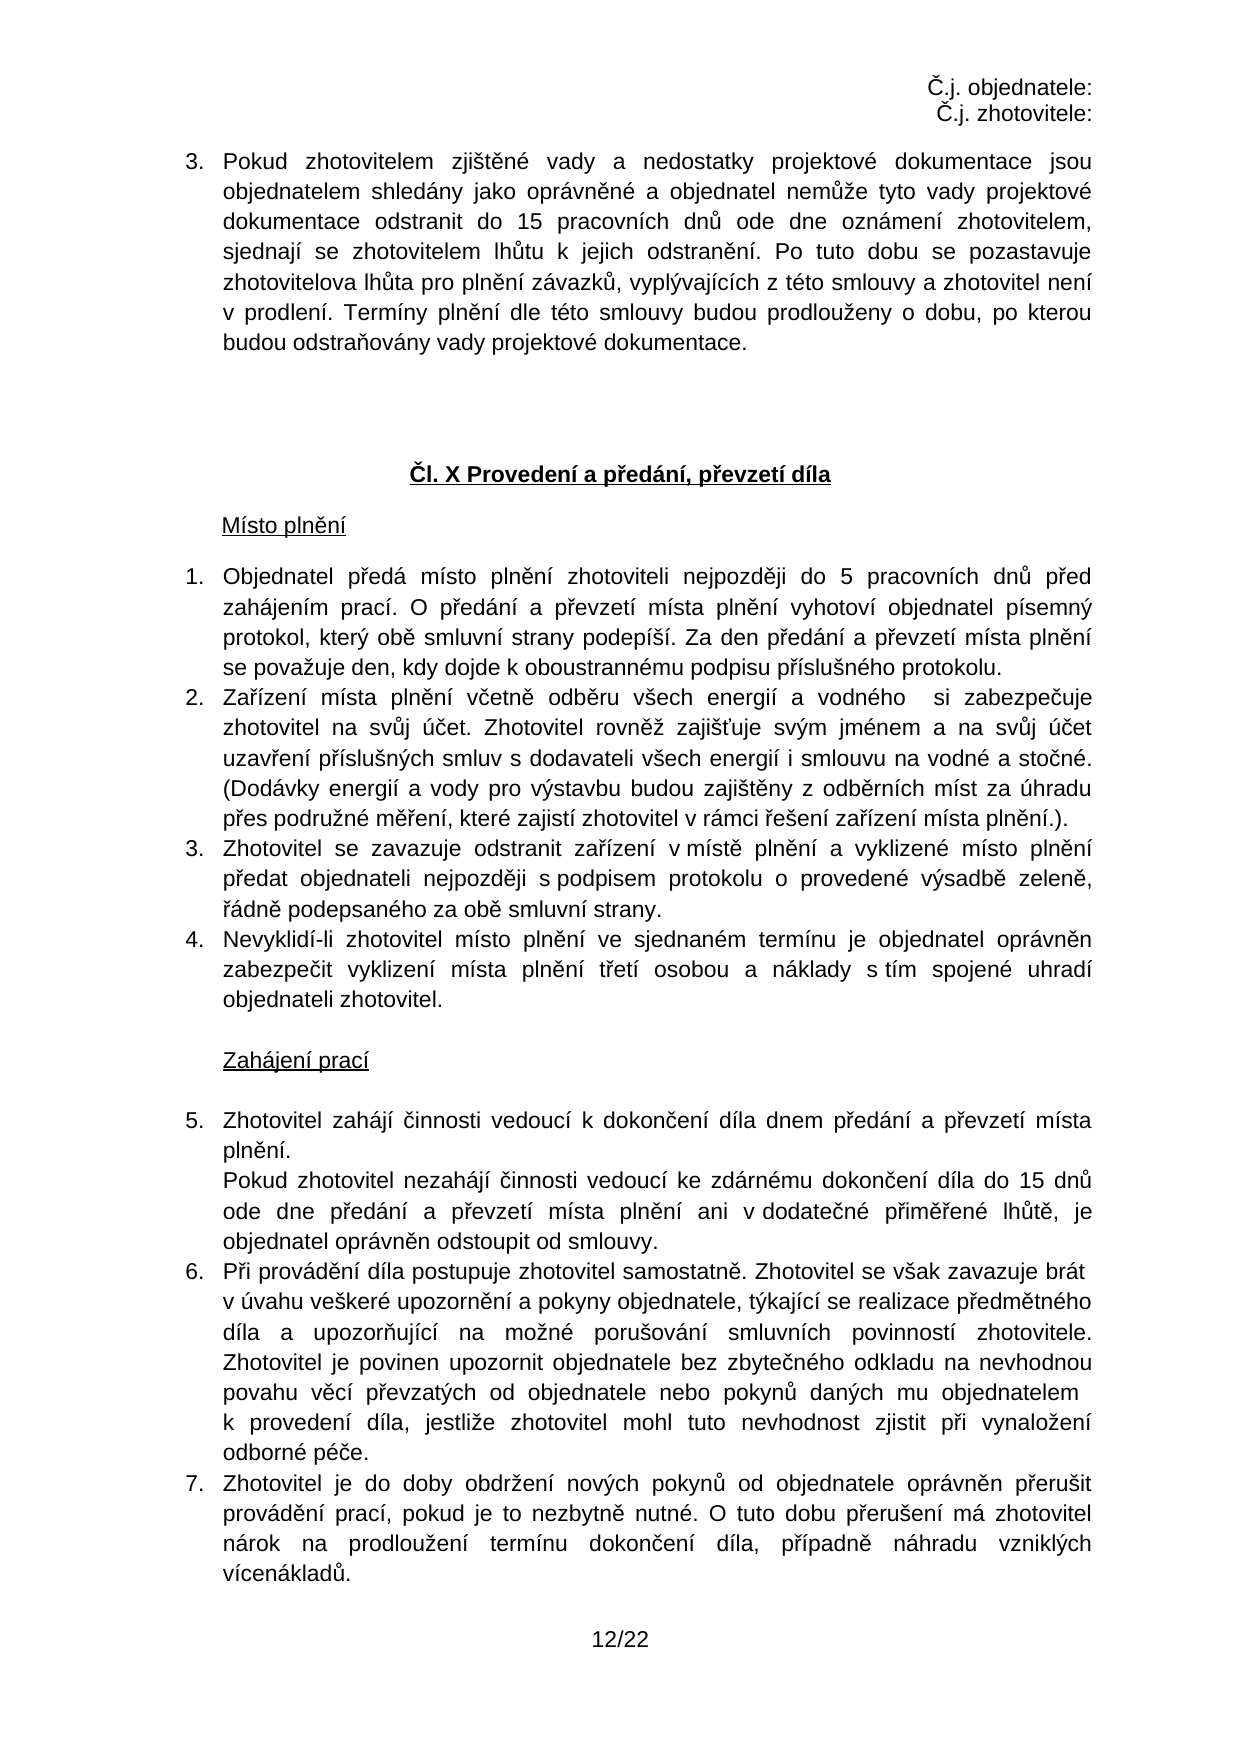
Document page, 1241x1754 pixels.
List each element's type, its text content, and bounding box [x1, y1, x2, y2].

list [185, 1469, 1093, 1586]
text Místo plnění [148, 512, 1093, 538]
text Čl. X Provedení a předání, převzetí díla [148, 461, 1093, 487]
list Objednatel předá místo plnění zhotoviteli nejpozději do 5 pracovních dnů před zahájením prací. O předání a převzetí místa plnění vyhotoví objednatel písemný protokol, který obě smluvní strany podepíší. Za den předání a převzetí místa plnění se považuje den, kdy dojde k oboustrannému podpisu příslušného protokolu. [185, 563, 1093, 680]
list Nevyklidí-li zhotovitel místo plnění ve sjednaném termínu je objednatel oprávněn zabezpečit vyklizení místa plnění třetí osobou a náklady s tím spojené uhradí objednateli zhotovitel. [185, 926, 1093, 1012]
list Zahájení prací [223, 1047, 1093, 1073]
list Pokud zhotovitelem zjištěné vady a nedostatky projektové dokumentace jsou objednatelem shledány jako oprávněné a objednatel nemůže tyto vady projektové dokumentace odstranit do 15 pracovních dnů ode dne oznámení zhotovitelem, sjednají se zhotovitelem lhůtu k jejich odstranění. Po tuto dobu se pozastavuje zhotovitelova lhůta pro plnění závazků, vyplývajících z této smlouvy a zhotovitel není v prodlení. Termíny plnění dle této smlouvy budou prodlouženy o dobu, po kterou budou odstraňovány vady projektové dokumentace. [185, 148, 1093, 355]
list Při provádění díla postupuje zhotovitel samostatně. Zhotovitel se však zavazuje brát v úvahu veškeré upozornění a pokyny objednatele, týkající se realizace předmětného díla a upozorňující na možné porušování smluvních povinností zhotovitele. Zhotovitel je povinen upozornit objednatele bez zbytečného odkladu na nevhodnou povahu věcí převzatých od objednatele nebo pokynů daných mu objednatelem k provedení díla, jestliže zhotovitel mohl tuto nevhodnost zjistit při vynaložení odborné péče. [185, 1258, 1093, 1466]
list Zařízení místa plnění včetně odběru všech energií a vodného si zabezpečuje zhotovitel na svůj účet. Zhotovitel rovněž zajišťuje svým jménem a na svůj účet uzavření příslušných smluv s dodavateli všech energií i smlouvu na vodné a stočné. (Dodávky energií a vody pro výstavbu budou zajištěny z odběrních míst za úhradu přes podružné měření, které zajistí zhotovitel v rámci řešení zařízení místa plnění.). [185, 684, 1093, 831]
list Zhotovitel se zavazuje odstranit zařízení v místě plnění a vyklizené místo plnění předat objednateli nejpozději s podpisem protokolu o provedené výsadbě zeleně, řádně podepsaného za obě smluvní strany. [185, 835, 1093, 922]
list Zhotovitel zahájí činnosti vedoucí k dokončení díla dnem předání a převzetí místa plnění. Pokud zhotovitel nezahájí činnosti vedoucí ke zdárnému dokončení díla do 15 dnů ode dne předání a převzetí místa plnění ani v dodatečné přiměřené lhůtě, je objednatel oprávněn odstoupit od smlouvy. [185, 1107, 1093, 1254]
